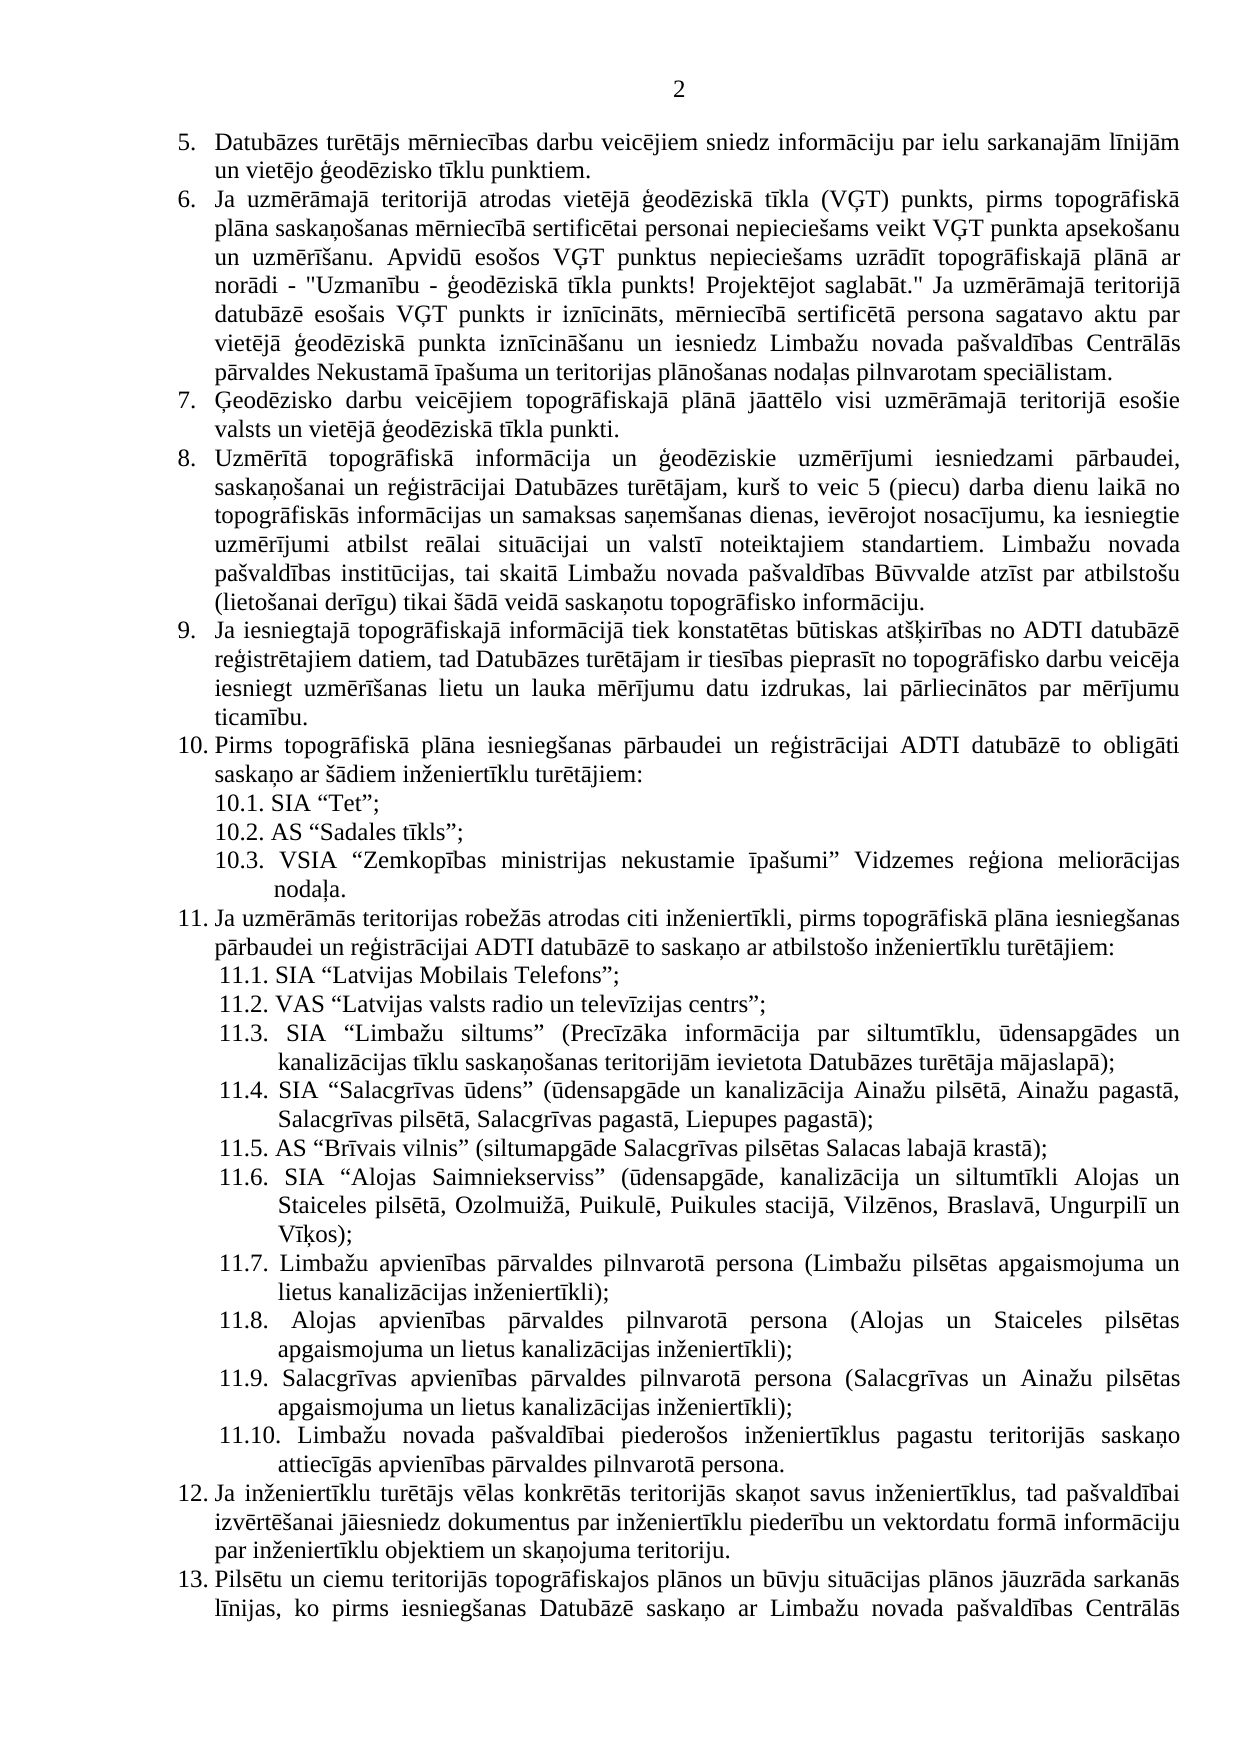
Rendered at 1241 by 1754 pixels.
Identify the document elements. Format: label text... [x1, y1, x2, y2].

list Ja uzmērāmās teritorijas robežās atrodas citi inženiertīkli, pirms topogrāfiskā plāna iesniegšanas pārbaudei un reģistrācijai ADTI datubāzē to saskaņo ar atbilstošo inženiertīklu turētājiem: [177, 903, 1181, 960]
list Ja uzmērāmajā teritorijā atrodas vietējā ģeodēziskā tīkla (VĢT) punkts, pirms topogrāfiskā plāna saskaņošanas mērniecībā sertificētai personai nepieciešams veikt VĢT punkta apsekošanu un uzmērīšanu. Apvidū esošos VĢT punktus nepieciešams uzrādīt topogrāfiskajā plānā ar norādi - "Uzmanību - ģeodēziskā tīkla punkts! Projektējot saglabāt." Ja uzmērāmajā teritorijā datubāzē esošais VĢT punkts ir iznīcināts, mērniecībā sertificētā persona sagatavo aktu par vietējā ģeodēziskā punkta iznīcināšanu un iesniedz Limbažu novada pašvaldības Centrālās pārvaldes Nekustamā īpašuma un teritorijas plānošanas nodaļas pilnvarotam speciālistam. [177, 184, 1181, 385]
list 11.10. Limbažu novada pašvaldībai piederošos inženiertīklus pagastu teritorijās saskaņo attiecīgās apvienības pārvaldes pilnvarotā persona. [218, 1420, 1181, 1478]
list Datubāzes turētājs mērniecības darbu veicējiem sniedz informāciju par ielu sarkanajām līnijām un vietējo ģeodēzisko tīklu punktiem. [177, 127, 1181, 184]
list Ģeodēzisko darbu veicējiem topogrāfiskajā plānā jāattēlo visi uzmērāmajā teritorijā esošie valsts un vietējā ģeodēziskā tīkla punkti. [177, 385, 1181, 443]
text 11.7. Limbažu apvienības pārvaldes pilnvarotā persona (Limbažu pilsētas apgaismojuma un lietus kanalizācijas inženiertīkli); [218, 1248, 1181, 1305]
text 11.6. SIA “Alojas Saimniekserviss” (ūdensapgāde, kanalizācija un siltumtīkli Alojas un Staiceles pilsētā, Ozolmuižā, Puikulē, Puikules stacijā, Vilzēnos, Braslavā, Ungurpilī un Vīķos); [218, 1162, 1181, 1248]
text 11.5. AS “Brīvais vilnis” (siltumapgāde Salacgrīvas pilsētas Salacas labajā krastā); [218, 1133, 1181, 1162]
list Ja inženiertīklu turētājs vēlas konkrētās teritorijās skaņot savus inženiertīklus, tad pašvaldībai izvērtēšanai jāiesniedz dokumentus par inženiertīklu piederību un vektordatu formā informāciju par inženiertīklu objektiem un skaņojuma teritoriju. [177, 1478, 1181, 1564]
list Pirms topogrāfiskā plāna iesniegšanas pārbaudei un reģistrācijai ADTI datubāzē to obligāti saskaņo ar šādiem inženiertīklu turētājiem: [177, 730, 1181, 788]
text 11.3. SIA “Limbažu siltums” (Precīzāka informācija par siltumtīklu, ūdensapgādes un kanalizācijas tīklu saskaņošanas teritorijām ievietota Datubāzes turētāja mājaslapā); [218, 1018, 1181, 1075]
text 11.8. Alojas apvienības pārvaldes pilnvarotā persona (Alojas un Staiceles pilsētas apgaismojuma un lietus kanalizācijas inženiertīkli); [218, 1305, 1181, 1363]
list Ja iesniegtajā topogrāfiskajā informācijā tiek konstatētas būtiskas atšķirības no ADTI datubāzē reģistrētajiem datiem, tad Datubāzes turētājam ir tiesības pieprasīt no topogrāfisko darbu veicēja iesniegt uzmērīšanas lietu un lauka mērījumu datu izdrukas, lai pārliecinātos par mērījumu ticamību. [177, 615, 1181, 730]
list 10.3. VSIA “Zemkopības ministrijas nekustamie īpašumi” Vidzemes reģiona meliorācijas nodaļa. [214, 845, 1181, 903]
list 10.2. AS “Sadales tīkls”; [214, 817, 1181, 845]
text 11.9. Salacgrīvas apvienības pārvaldes pilnvarotā persona (Salacgrīvas un Ainažu pilsētas apgaismojuma un lietus kanalizācijas inženiertīkli); [218, 1363, 1181, 1420]
text 11.4. SIA “Salacgrīvas ūdens” (ūdensapgāde un kanalizācija Ainažu pilsētā, Ainažu pagastā, Salacgrīvas pilsētā, Salacgrīvas pagastā, Liepupes pagastā); [218, 1075, 1181, 1133]
text 11.2. VAS “Latvijas valsts radio un televīzijas centrs”; [218, 989, 1181, 1018]
list 11.1. SIA “Latvijas Mobilais Telefons”; [218, 960, 1181, 989]
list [177, 1564, 1181, 1622]
list 10.1. SIA “Tet”; [214, 788, 1181, 817]
list Uzmērītā topogrāfiskā informācija un ģeodēziskie uzmērījumi iesniedzami pārbaudei, saskaņošanai un reģistrācijai Datubāzes turētājam, kurš to veic 5 (piecu) darba dienu laikā no topogrāfiskās informācijas un samaksas saņemšanas dienas, ievērojot nosacījumu, ka iesniegtie uzmērījumi atbilst reālai situācijai un valstī noteiktajiem standartiem. Limbažu novada pašvaldības institūcijas, tai skaitā Limbažu novada pašvaldības Būvvalde atzīst par atbilstošu (lietošanai derīgu) tikai šādā veidā saskaņotu topogrāfisko informāciju. [177, 443, 1181, 615]
